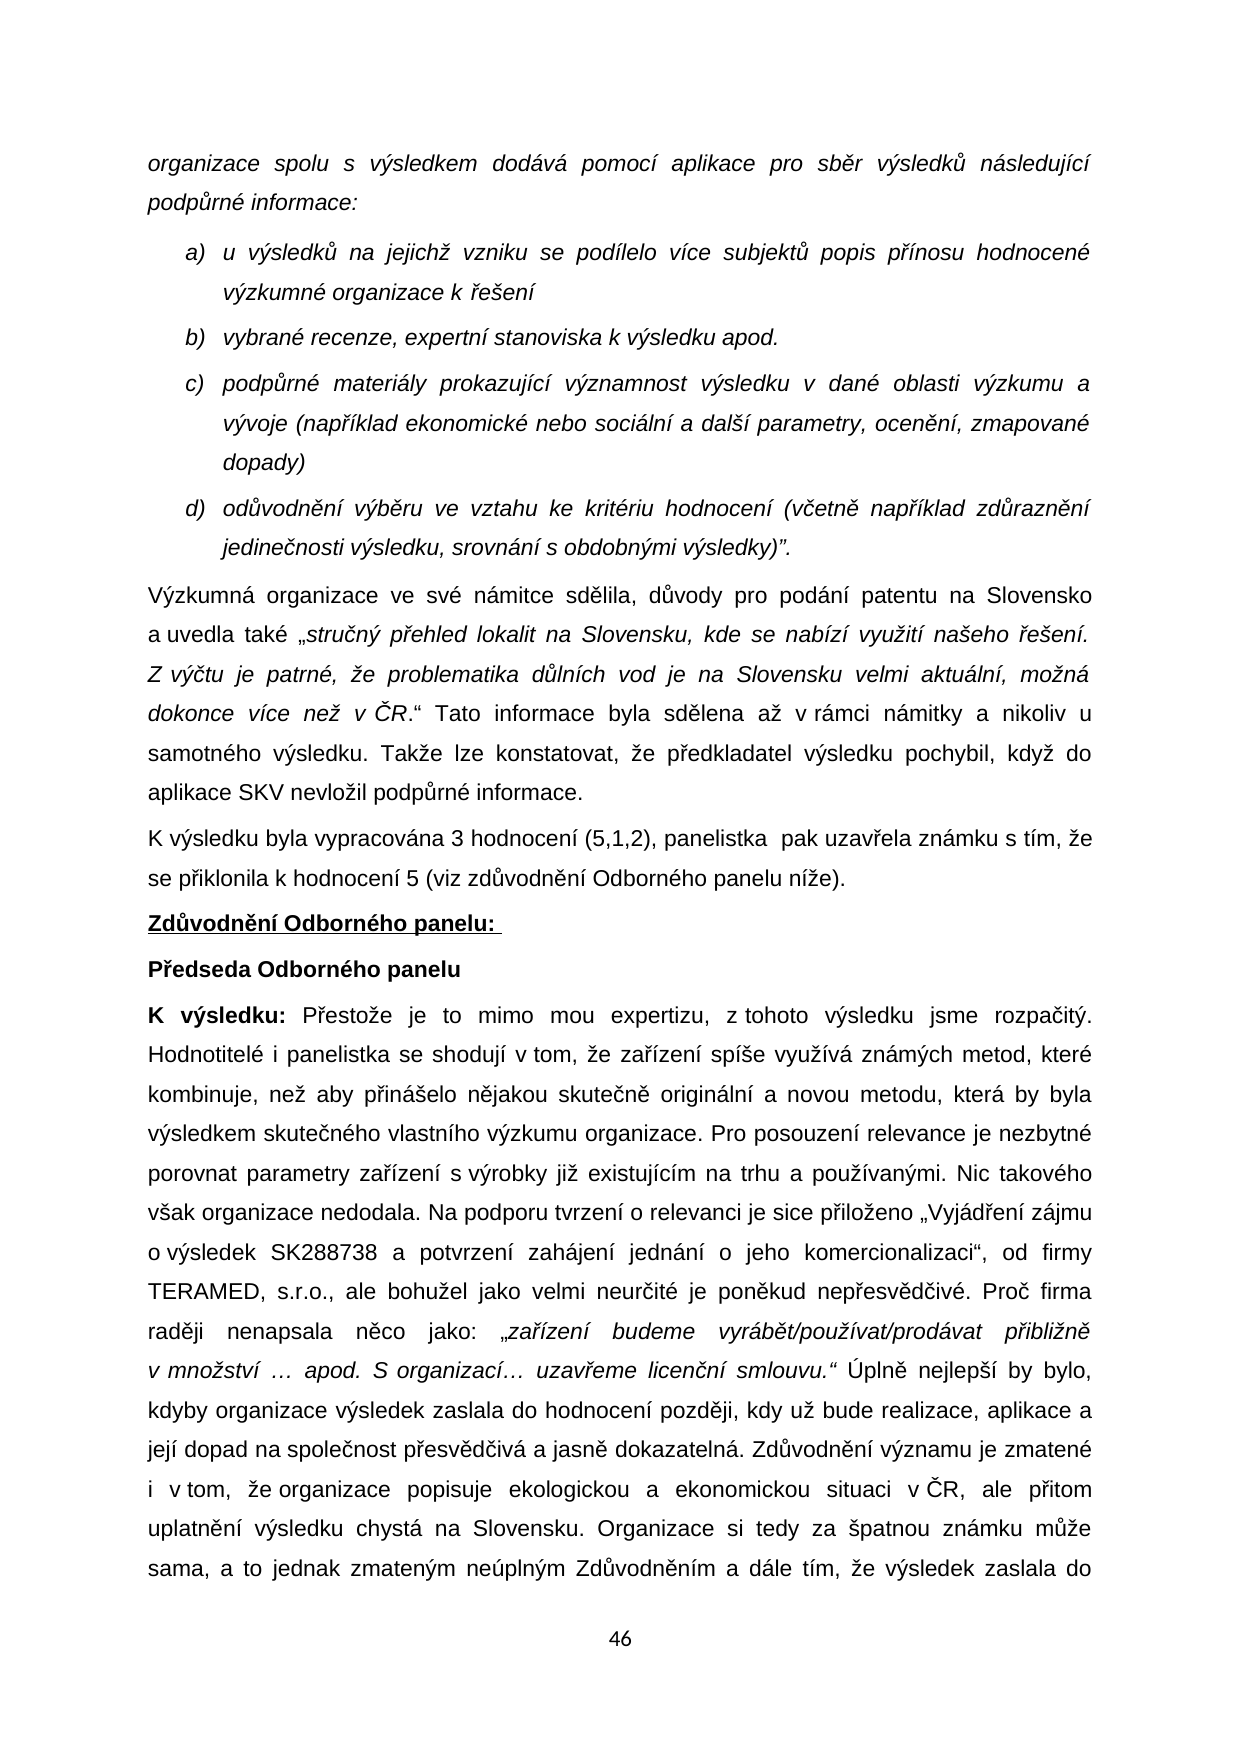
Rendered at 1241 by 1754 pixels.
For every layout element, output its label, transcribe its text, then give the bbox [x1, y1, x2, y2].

text K výsledku byla vypracována 3 hodnocení (5,1,2), panelistka pak uzavřela známku s tím, že se přiklonila k hodnocení 5 (viz zdůvodnění Odborného panelu níže). [148, 825, 1093, 891]
text Výzkumná organizace ve své námitce sdělila, důvody pro podání patentu na Slovensko a uvedla také „stručný přehled lokalit na Slovensku, kde se nabízí využití našeho řešení. Z výčtu je patrné, že problematika důlních vod je na Slovensku velmi aktuální, možná dokonce více než v ČR.“ Tato informace byla sdělena až v rámci námitky a nikoliv u samotného výsledku. Takže lze konstatovat, že předkladatel výsledku pochybil, když do aplikace SKV nevložil podpůrné informace. [148, 582, 1093, 806]
text Zdůvodnění Odborného panelu: [148, 910, 1093, 937]
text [148, 1002, 1093, 1581]
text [139, 148, 1101, 218]
text Předseda Odborného panelu [148, 956, 1093, 982]
list odůvodnění výběru ve vztahu ke kritériu hodnocení (včetně například zdůraznění jedinečnosti výsledku, srovnání s obdobnými výsledky)”. [177, 493, 1101, 563]
list u výsledků na jejichž vzniku se podílelo více subjektů popis přínosu hodnocené výzkumné organizace k řešení [177, 237, 1101, 305]
list podpůrné materiály prokazující významnost výsledku v dané oblasti výzkumu a vývoje (například ekonomické nebo sociální a další parametry, ocenění, zmapované dopady) [177, 368, 1101, 475]
list vybrané recenze, expertní stanoviska k výsledku apod. [177, 322, 1101, 351]
